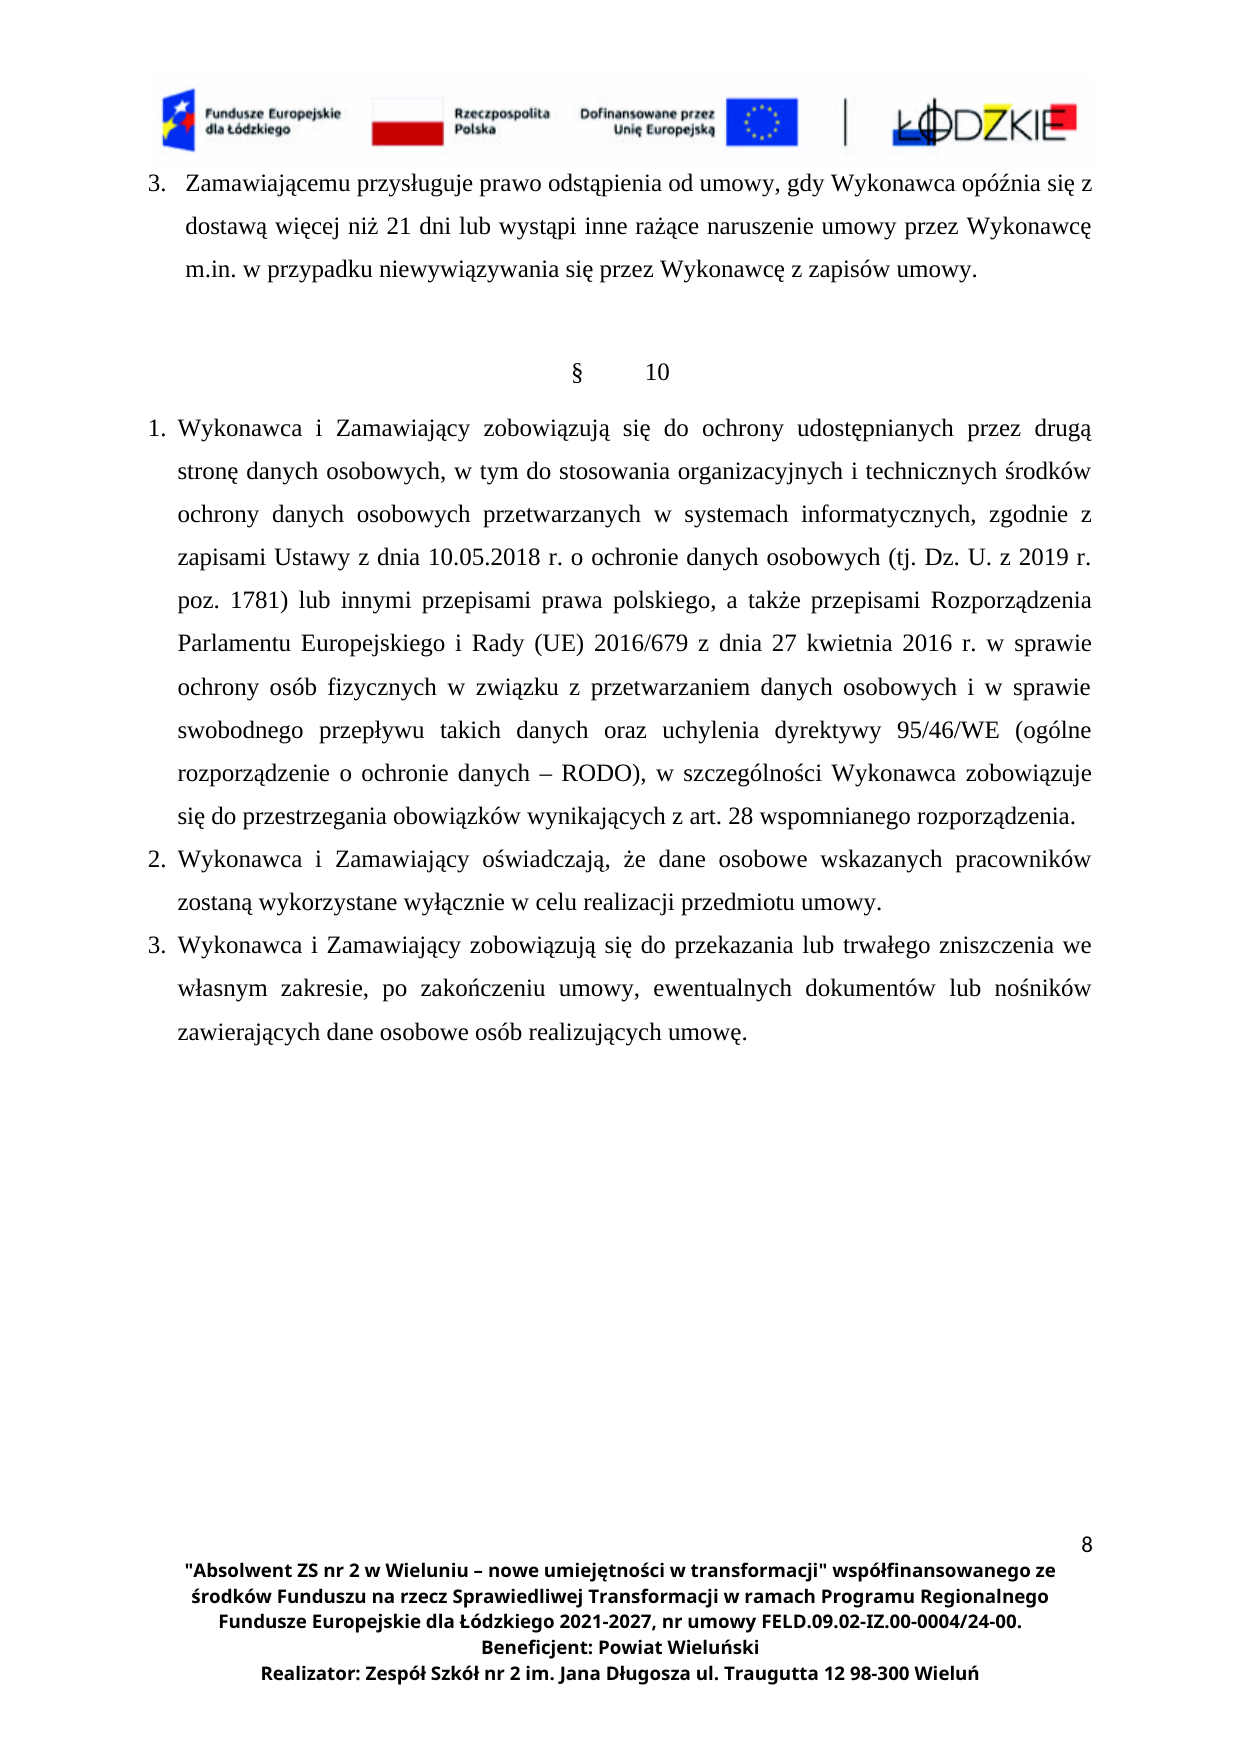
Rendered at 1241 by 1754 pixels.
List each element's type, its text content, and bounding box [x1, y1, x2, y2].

picture [147, 73, 1093, 168]
list Wykonawca i Zamawiający zobowiązują się do przekazania lub trwałego zniszczenia we własnym zakresie, po zakończeniu umowy, ewentualnych dokumentów lub nośników zawierających dane osobowe osób realizujących umowę. [148, 930, 1092, 1045]
list Wykonawca i Zamawiający oświadczają, że dane osobowe wskazanych pracowników zostaną wykorzystane wyłącznie w celu realizacji przedmiotu umowy. [148, 844, 1092, 916]
list Wykonawca i Zamawiający zobowiązują się do ochrony udostępnianych przez drugą stronę danych osobowych, w tym do stosowania organizacyjnych i technicznych środków ochrony danych osobowych przetwarzanych w systemach informatycznych, zgodnie z zapisami Ustawy z dnia 10.05.2018 r. o ochronie danych osobowych (tj. Dz. U. z 2019 r. poz. 1781) lub innymi przepisami prawa polskiego, a także przepisami Rozporządzenia Parlamentu Europejskiego i Rady (UE) 2016/679 z dnia 27 kwietnia 2016 r. w sprawie ochrony osób fizycznych w związku z przetwarzaniem danych osobowych i w sprawie swobodnego przepływu takich danych oraz uchylenia dyrektywy 95/46/WE (ogólne rozporządzenie o ochronie danych – RODO), w szczególności Wykonawca zobowiązuje się do przestrzegania obowiązków wynikających z art. 28 wspomnianego rozporządzenia. [148, 413, 1092, 830]
list Zamawiającemu przysługuje prawo odstąpienia od umowy, gdy Wykonawca opóźnia się z dostawą więcej niż 21 dni lub wystąpi inne rażące naruszenie umowy przez Wykonawcę m.in. w przypadku niewywiązywania się przez Wykonawcę z zapisów umowy. [148, 168, 1092, 283]
text 10 [148, 357, 1092, 386]
